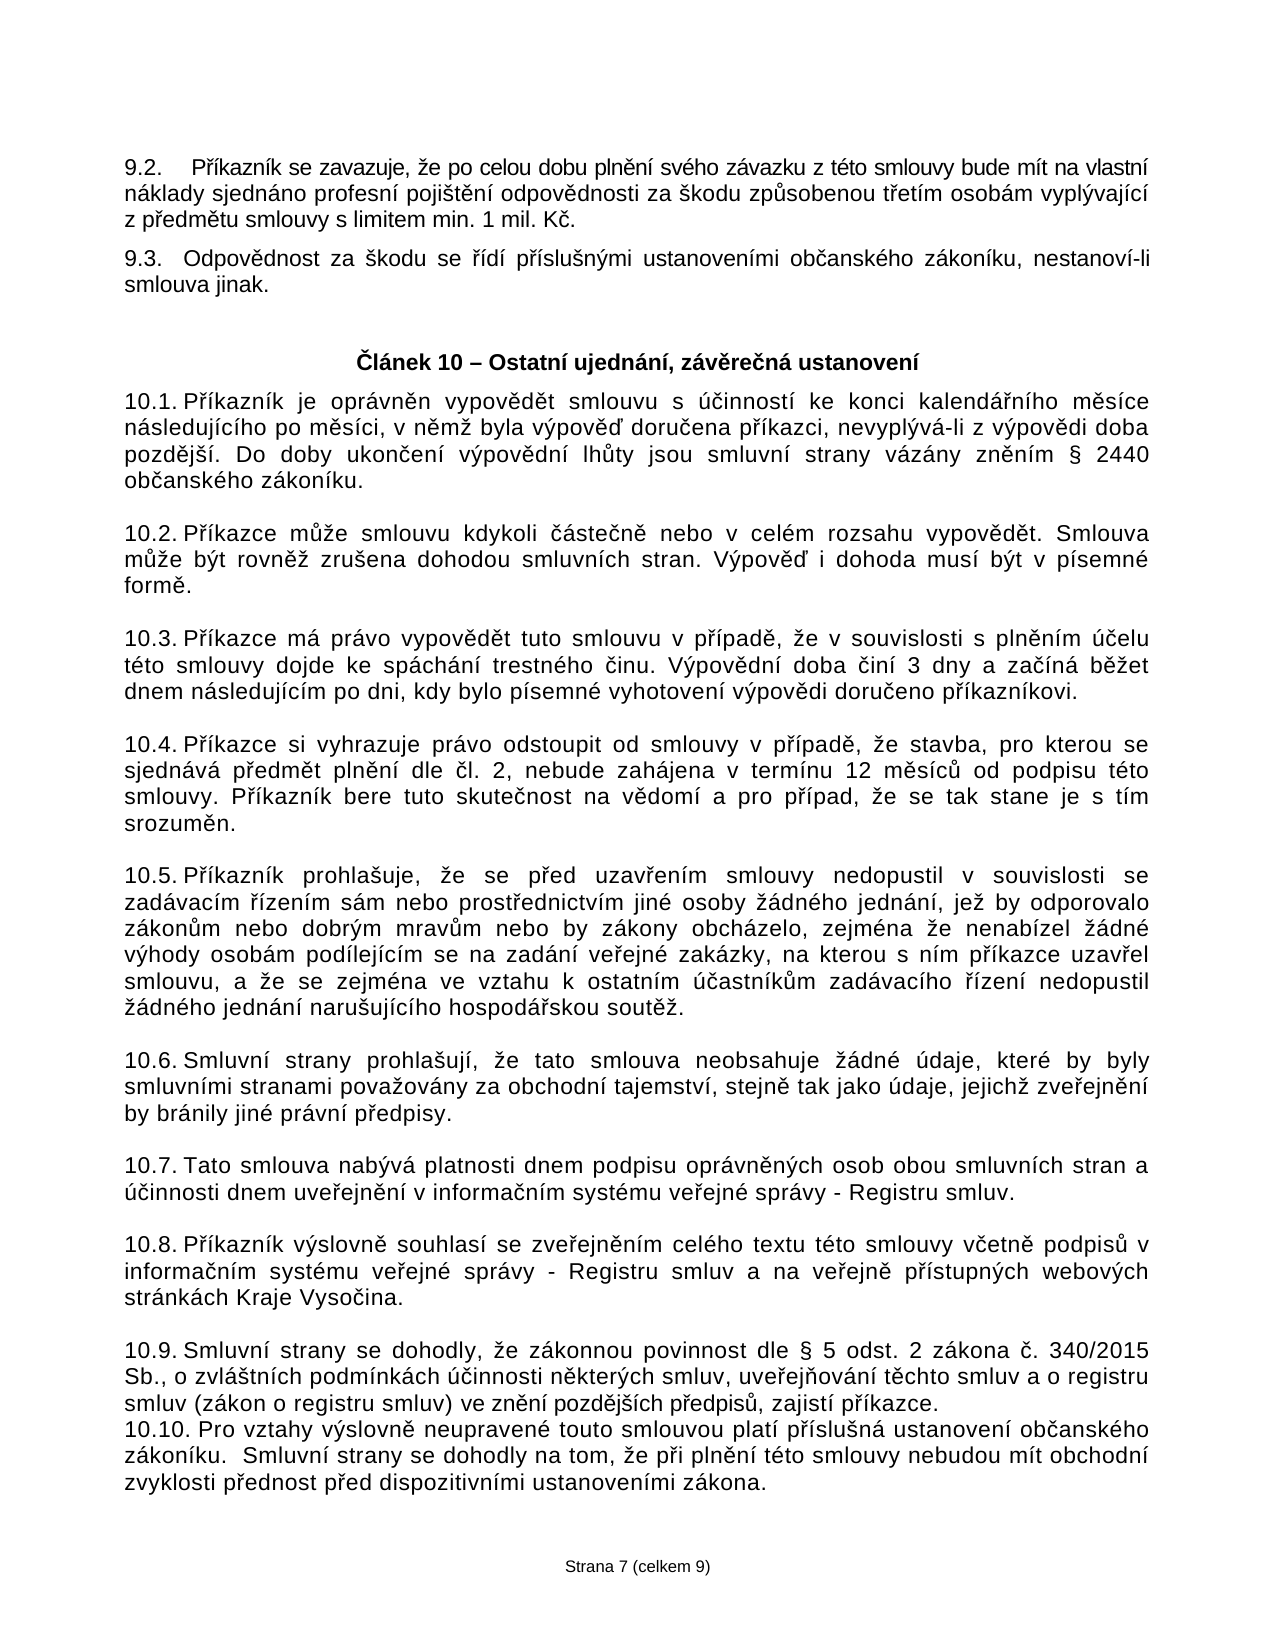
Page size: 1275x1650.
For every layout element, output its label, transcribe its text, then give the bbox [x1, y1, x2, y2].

text 10.10. Pro vztahy výslovně neupravené touto smlouvou platí příslušná ustanovení občanského zákoníku. Smluvní strany se dohodly na tom, že při plnění této smlouvy nebudou mít obchodní zvyklosti přednost před dispozitivními ustanoveními zákona. [124, 1416, 1151, 1495]
text 10.7. Tato smlouva nabývá platnosti dnem podpisu oprávněných osob obou smluvních stran a účinnosti dnem uveřejnění v informačním systému veřejné správy - Registru smluv. [124, 1152, 1151, 1205]
text 10.3. Příkazce má právo vypovědět tuto smlouvu v případě, že v souvislosti s plněním účelu této smlouvy dojde ke spáchání trestného činu. Výpovědní doba činí 3 dny a začíná běžet dnem následujícím po dni, kdy bylo písemné vyhotovení výpovědi doručeno příkazníkovi. [124, 625, 1151, 704]
text 10.9. Smluvní strany se dohodly, že zákonnou povinnost dle § 5 odst. 2 zákona č. 340/2015 Sb., o zvláštních podmínkách účinnosti některých smluv, uveřejňování těchto smluv a o registru smluv (zákon o registru smluv) ve znění pozdějších předpisů, zajistí příkazce. [124, 1337, 1151, 1416]
list Odpovědnost za škodu se řídí příslušnými ustanoveními občanského zákoníku, nestanoví-li smlouva jinak. [124, 245, 1151, 298]
text 10.8. Příkazník výslovně souhlasí se zveřejněním celého textu této smlouvy včetně podpisů v informačním systému veřejné správy - Registru smluv a na veřejně přístupných webových stránkách Kraje Vysočina. [124, 1231, 1151, 1310]
text Článek 10 – Ostatní ujednání, závěrečná ustanovení [124, 349, 1151, 376]
text 10.2. Příkazce může smlouvu kdykoli částečně nebo v celém rozsahu vypovědět. Smlouva může být rovněž zrušena dohodou smluvních stran. Výpověď i dohoda musí být v písemné formě. [124, 520, 1151, 599]
list Příkazník se zavazuje, že po celou dobu plnění svého závazku z této smlouvy bude mít na vlastní náklady sjednáno profesní pojištění odpovědnosti za škodu způsobenou třetím osobám vyplývající z předmětu smlouvy s limitem min. 1 mil. Kč. [124, 153, 1151, 233]
text 10.5. Příkazník prohlašuje, že se před uzavřením smlouvy nedopustil v souvislosti se zadávacím řízením sám nebo prostřednictvím jiné osoby žádného jednání, jež by odporovalo zákonům nebo dobrým mravům nebo by zákony obcházelo, zejména že nenabízel žádné výhody osobám podílejícím se na zadání veřejné zakázky, na kterou s ním příkazce uzavřel smlouvu, a že se zejména ve vztahu k ostatním účastníkům zadávacího řízení nedopustil žádného jednání narušujícího hospodářskou soutěž. [124, 862, 1151, 1021]
text 10.4. Příkazce si vyhrazuje právo odstoupit od smlouvy v případě, že stavba, pro kterou se sjednává předmět plnění dle čl. 2, nebude zahájena v termínu 12 měsíců od podpisu této smlouvy. Příkazník bere tuto skutečnost na vědomí a pro případ, že se tak stane je s tím srozuměn. [124, 731, 1151, 836]
text 10.1. Příkazník je oprávněn vypovědět smlouvu s účinností ke konci kalendářního měsíce následujícího po měsíci, v němž byla výpověď doručena příkazci, nevyplývá-li z výpovědi doba pozdější. Do doby ukončení výpovědní lhůty jsou smluvní strany vázány zněním § 2440 občanského zákoníku. [124, 388, 1151, 493]
text 10.6. Smluvní strany prohlašují, že tato smlouva neobsahuje žádné údaje, které by byly smluvními stranami považovány za obchodní tajemství, stejně tak jako údaje, jejichž zveřejnění by bránily jiné právní předpisy. [124, 1047, 1151, 1126]
